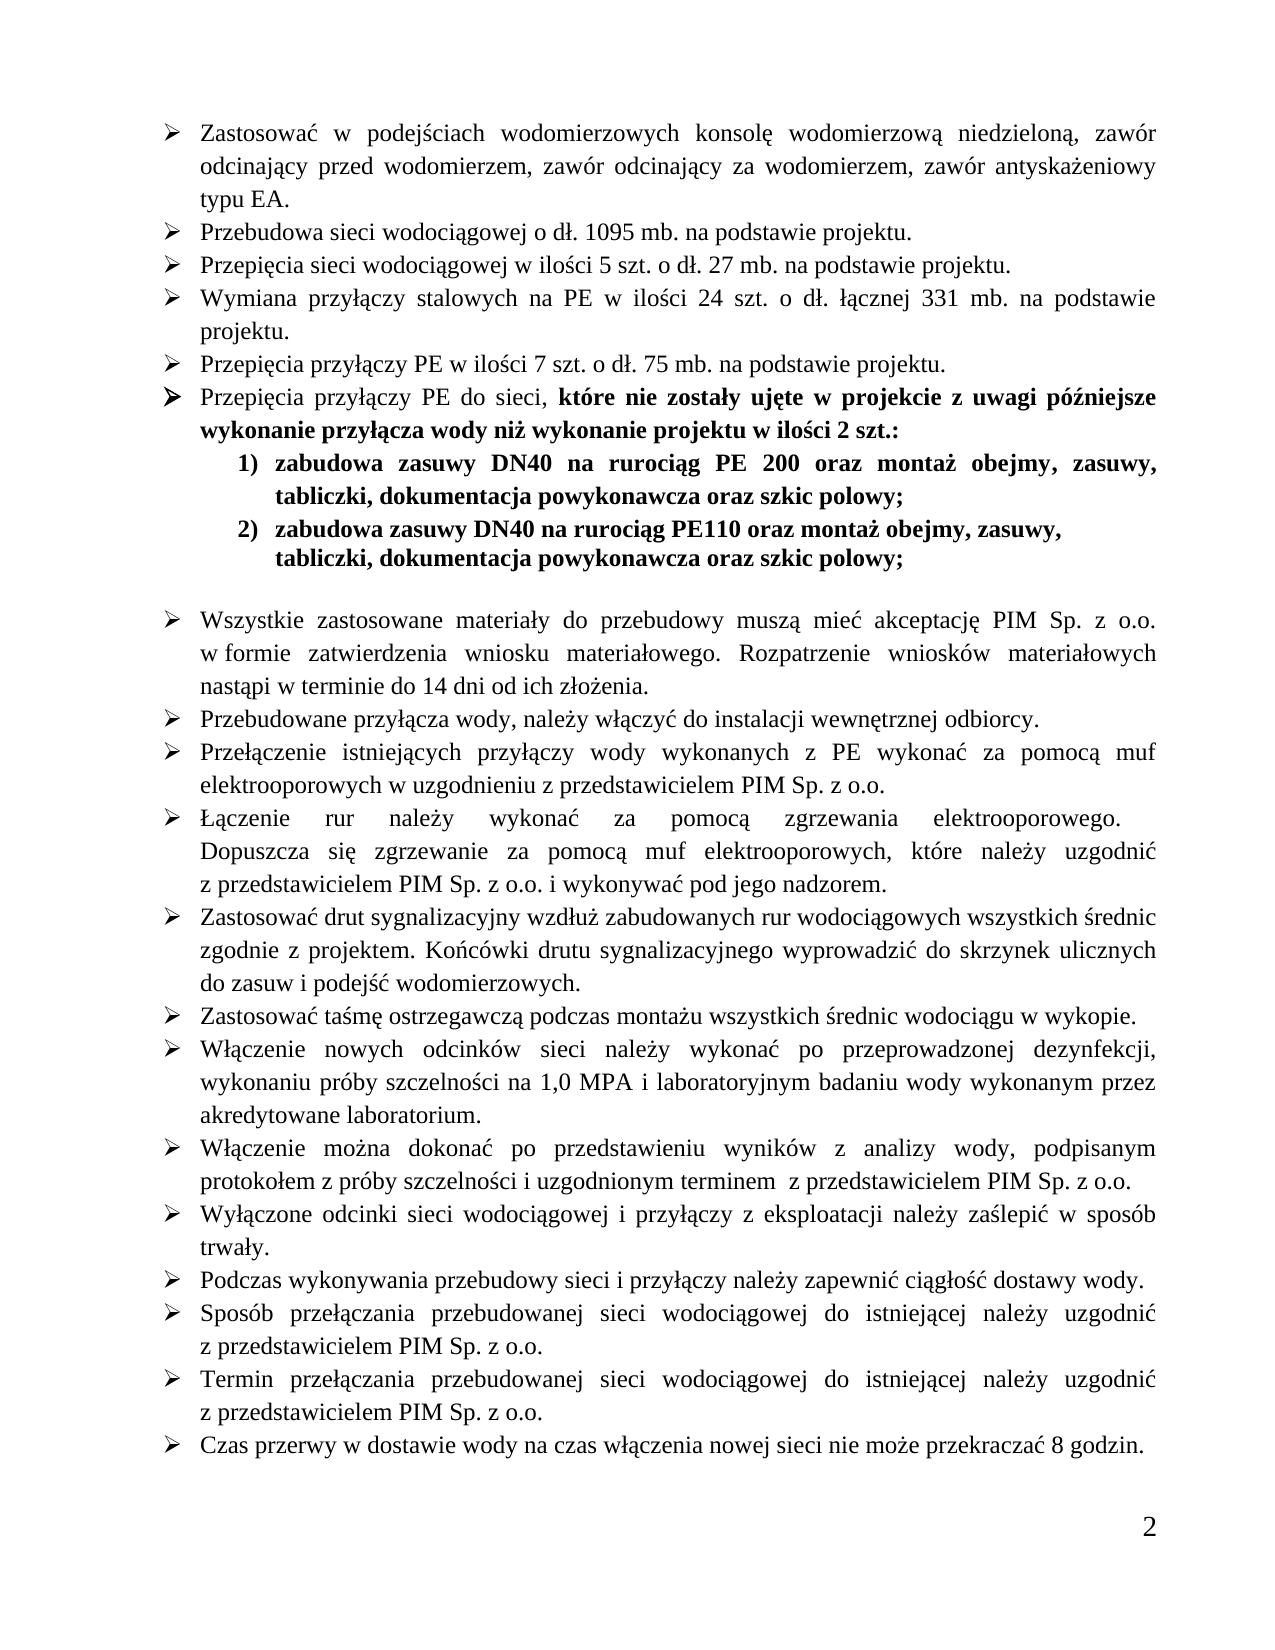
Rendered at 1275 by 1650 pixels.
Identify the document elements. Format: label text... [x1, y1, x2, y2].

list Przepięcia przyłączy PE w ilości 7 szt. o dł. 75 mb. na podstawie projektu. [162, 349, 1157, 378]
list Włączenie można dokonać po przedstawieniu wyników z analizy wody, podpisanym protokołem z próby szczelności i uzgodnionym terminem z przedstawicielem PIM Sp. z o.o. [162, 1133, 1157, 1195]
list Zastosować w podejściach wodomierzowych konsolę wodomierzową niedzieloną, zawór odcinający przed wodomierzem, zawór odcinający za wodomierzem, zawór antyskażeniowy typu EA. [162, 118, 1157, 213]
list Wymiana przyłączy stalowych na PE w ilości 24 szt. o dł. łącznej 331 mb. na podstawie projektu. [162, 283, 1157, 345]
list Termin przełączania przebudowanej sieci wodociągowej do istniejącej należy uzgodnić z przedstawicielem PIM Sp. z o.o. [162, 1364, 1157, 1426]
list Czas przerwy w dostawie wody na czas włączenia nowej sieci nie może przekraczać 8 godzin. [162, 1430, 1157, 1459]
list Zastosować drut sygnalizacyjny wzdłuż zabudowanych rur wodociągowych wszystkich średnic zgodnie z projektem. Końcówki drutu sygnalizacyjnego wyprowadzić do skrzynek ulicznych do zasuw i podejść wodomierzowych. [162, 902, 1157, 997]
list Sposób przełączania przebudowanej sieci wodociągowej do istniejącej należy uzgodnić z przedstawicielem PIM Sp. z o.o. [162, 1298, 1157, 1360]
list Wyłączone odcinki sieci wodociągowej i przyłączy z eksploatacji należy zaślepić w sposób trwały. [162, 1199, 1157, 1261]
list Przepięcia sieci wodociągowej w ilości 5 szt. o dł. 27 mb. na podstawie projektu. [162, 250, 1157, 279]
list Przepięcia przyłączy PE do sieci, które nie zostały ujęte w projekcie z uwagi późniejsze wykonanie przyłącza wody niż wykonanie projektu w ilości 2 szt.: [162, 382, 1157, 444]
list zabudowa zasuwy DN40 na rurociąg PE 200 oraz montaż obejmy, zasuwy, tabliczki, dokumentacja powykonawcza oraz szkic polowy; [237, 448, 1157, 510]
list Wszystkie zastosowane materiały do przebudowy muszą mieć akceptację PIM Sp. z o.o. w formie zatwierdzenia wniosku materiałowego. Rozpatrzenie wniosków materiałowych nastąpi w terminie do 14 dni od ich złożenia. [162, 605, 1157, 700]
list Przebudowa sieci wodociągowej o dł. 1095 mb. na podstawie projektu. [162, 217, 1157, 246]
list zabudowa zasuwy DN40 na rurociąg PE110 oraz montaż obejmy, zasuwy, tabliczki, dokumentacja powykonawcza oraz szkic polowy; [237, 514, 1157, 572]
list Przełączenie istniejących przyłączy wody wykonanych z PE wykonać za pomocą muf elektrooporowych w uzgodnieniu z przedstawicielem PIM Sp. z o.o. [162, 737, 1157, 799]
list Przebudowane przyłącza wody, należy włączyć do instalacji wewnętrznej odbiorcy. [162, 704, 1157, 733]
list Włączenie nowych odcinków sieci należy wykonać po przeprowadzonej dezynfekcji, wykonaniu próby szczelności na 1,0 MPA i laboratoryjnym badaniu wody wykonanym przez akredytowane laboratorium. [162, 1034, 1157, 1129]
list Podczas wykonywania przebudowy sieci i przyłączy należy zapewnić ciągłość dostawy wody. [162, 1265, 1157, 1294]
list Łączenie rur należy wykonać za pomocą zgrzewania elektrooporowego. Dopuszcza się zgrzewanie za pomocą muf elektrooporowych, które należy uzgodnić z przedstawicielem PIM Sp. z o.o. i wykonywać pod jego nadzorem. [162, 803, 1157, 898]
list Zastosować taśmę ostrzegawczą podczas montażu wszystkich średnic wodociągu w wykopie. [162, 1001, 1157, 1030]
